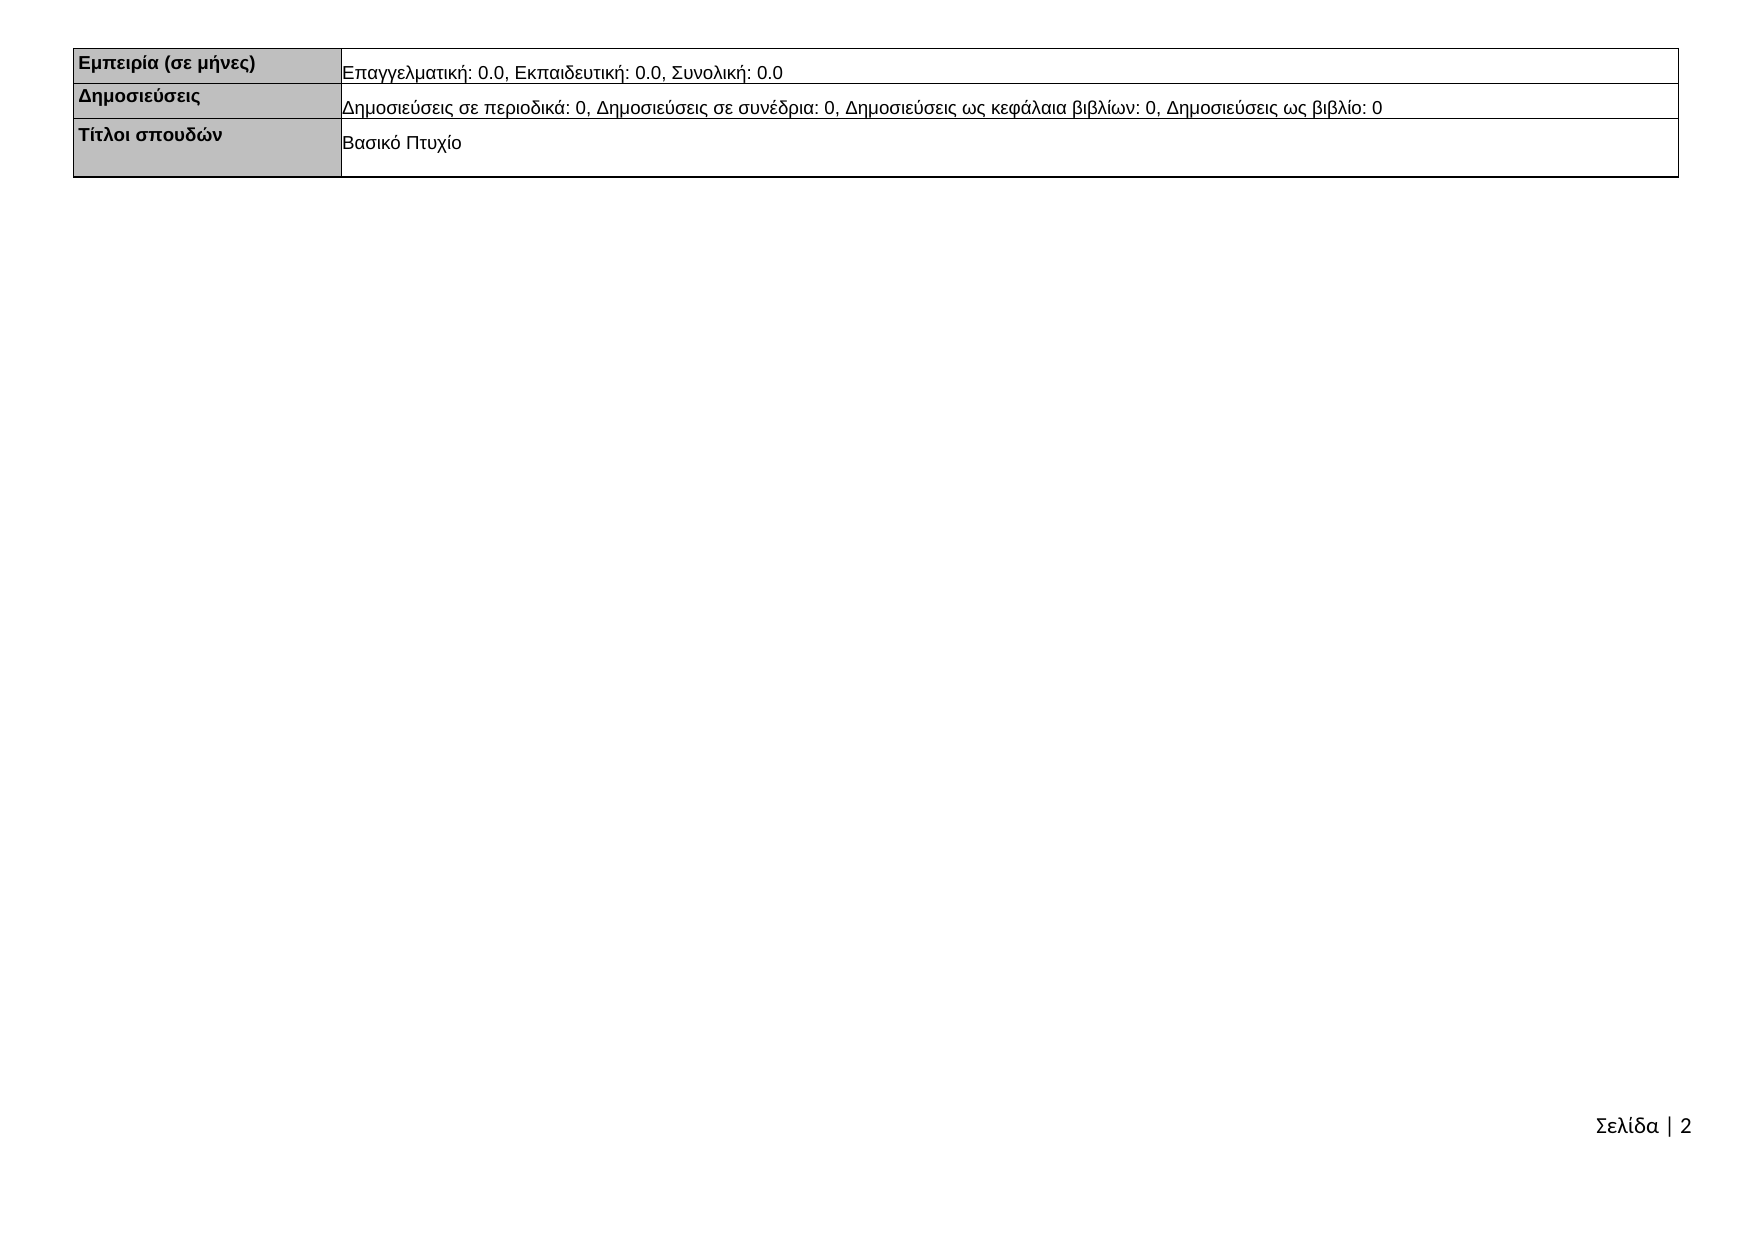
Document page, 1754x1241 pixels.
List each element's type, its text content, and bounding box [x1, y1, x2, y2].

table_cell Εμπειρία (σε μήνες) [74, 49, 341, 83]
table_cell Δημοσιεύσεις σε περιοδικά: 0, Δημοσιεύσεις σε συνέδρια: 0, Δημοσιεύσεις ως κεφάλαια βιβλίων: 0, Δημοσιεύσεις ως βιβλίο: 0 [342, 84, 1678, 118]
table_cell Τίτλοι σπουδών [74, 119, 341, 176]
table_cell Επαγγελματική: 0.0, Εκπαιδευτική: 0.0, Συνολική: 0.0 [342, 49, 1678, 83]
table_cell Δημοσιεύσεις [74, 84, 341, 118]
table_cell Βασικό Πτυχίο [342, 119, 1678, 176]
